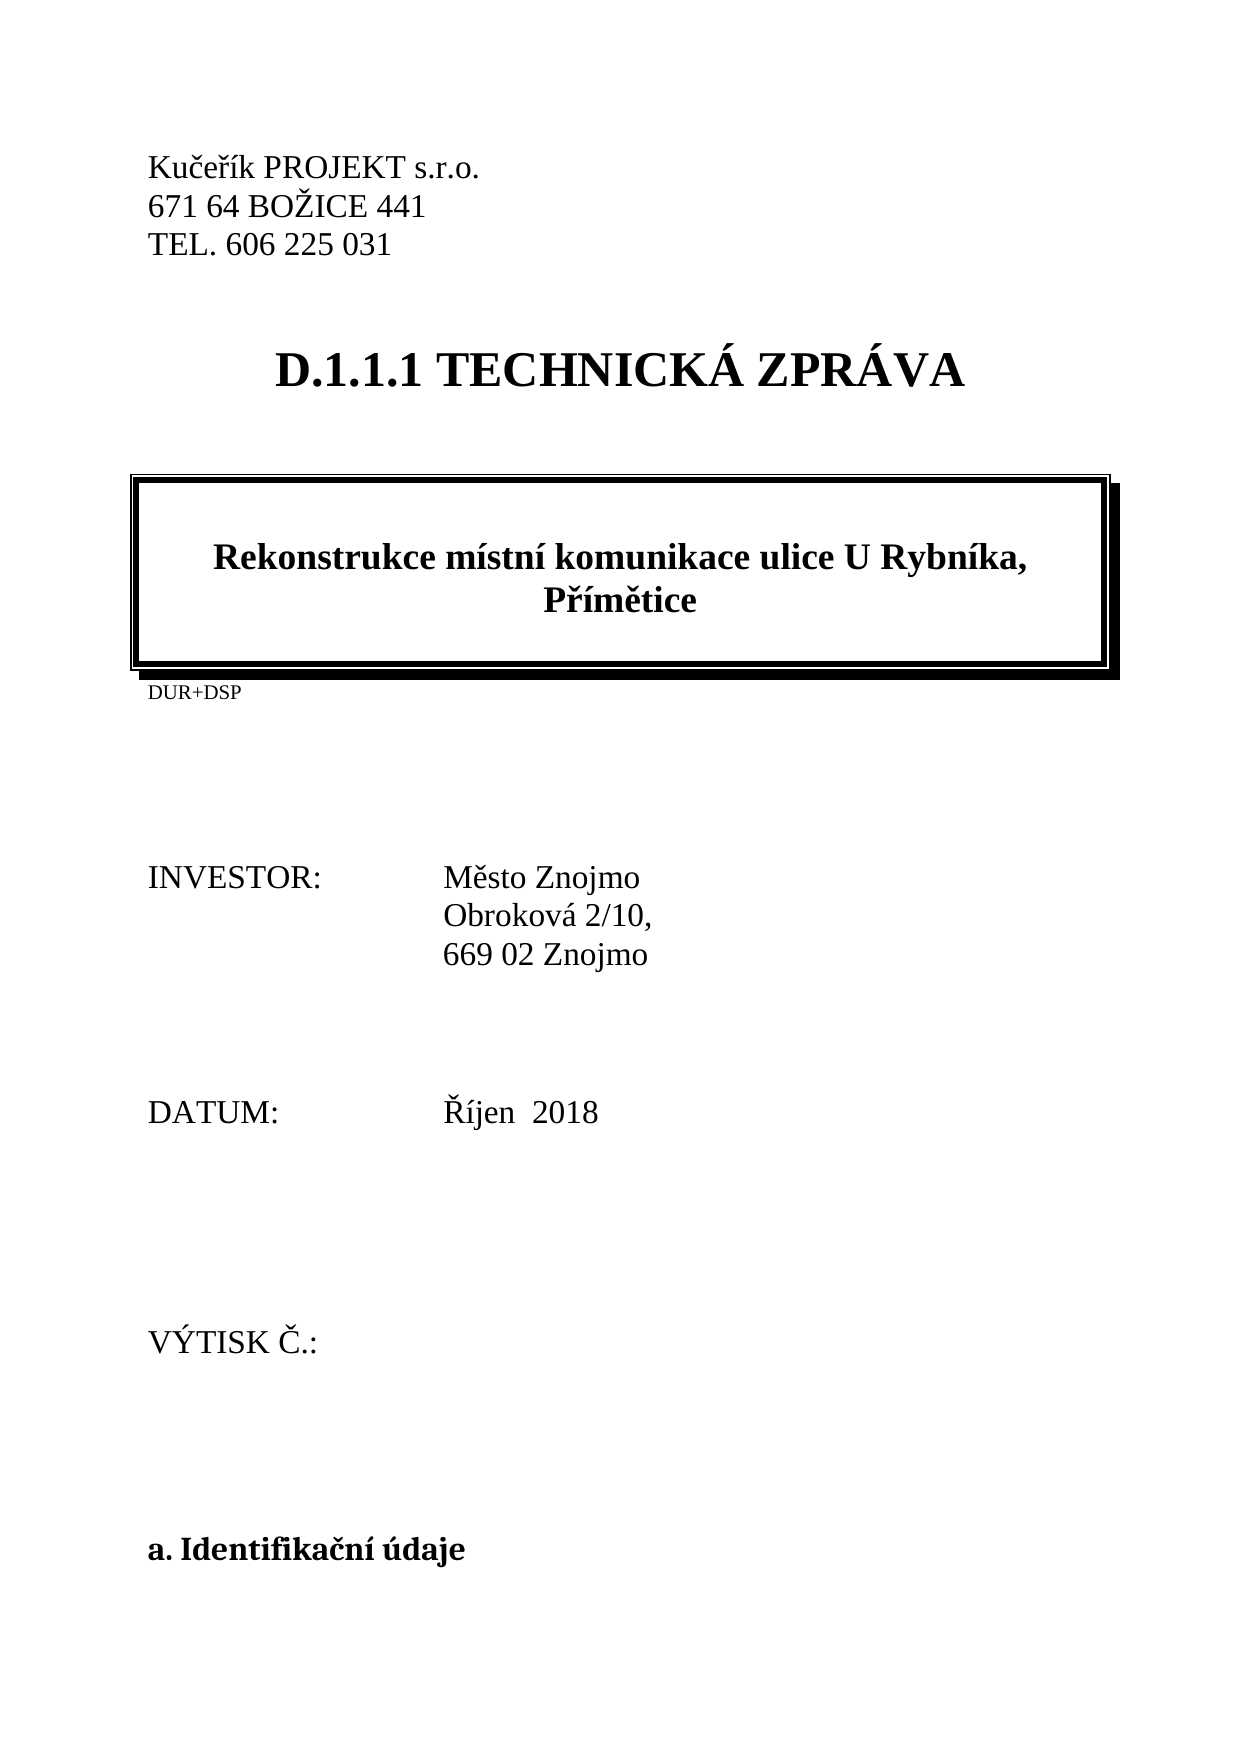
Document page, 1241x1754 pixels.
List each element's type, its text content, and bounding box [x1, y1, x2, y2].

text Kučeřík PROJEKT s.r.o. [148, 148, 1093, 186]
text Obroková 2/10, [148, 895, 1093, 934]
text DUR+DSP [148, 680, 1093, 704]
text INVESTOR: Město Znojmo [148, 857, 1093, 895]
text TEL. 606 225 031 [148, 224, 1093, 263]
text D.1.1.1 TECHNICKÁ ZPRÁVA [148, 339, 1093, 397]
text 669 02 Znojmo [443, 934, 1093, 972]
text VÝTISK Č.: [148, 1323, 1093, 1361]
text DATUM: Říjen 2018 [148, 1093, 1093, 1131]
text Rekonstrukce místní komunikace ulice U Rybníka, Přímětice [148, 534, 1093, 621]
subtitle a. Identifikační údaje [148, 1530, 1093, 1568]
text 671 64 BOŽICE 441 [148, 186, 1093, 224]
